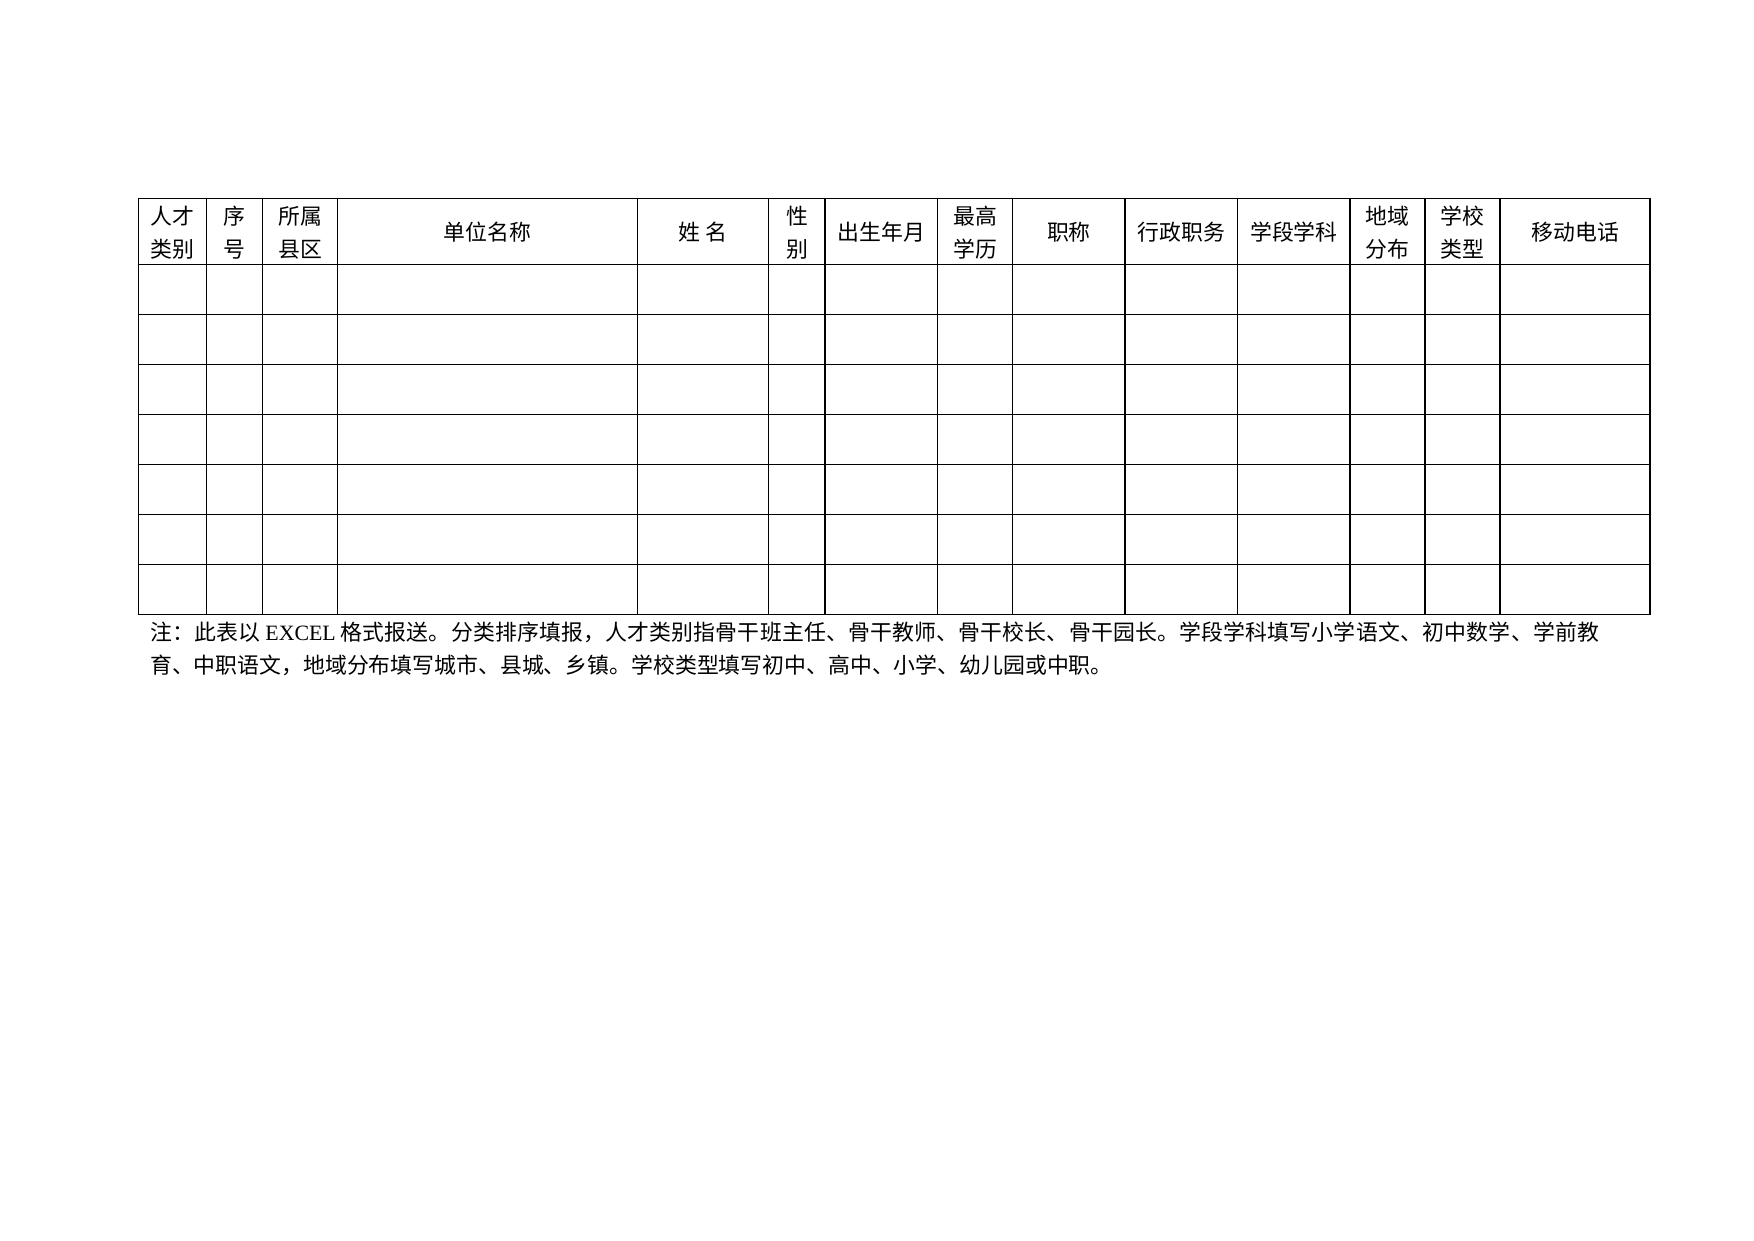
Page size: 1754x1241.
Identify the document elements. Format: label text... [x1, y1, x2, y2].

table_cell [207, 515, 262, 564]
table_cell [338, 365, 637, 414]
table_cell [1426, 265, 1499, 314]
table_cell [638, 565, 768, 614]
table_cell [638, 465, 768, 514]
table_cell [826, 565, 937, 614]
table_cell [263, 265, 337, 314]
table_cell [338, 315, 637, 364]
table_cell [1013, 465, 1124, 514]
table_cell [638, 515, 768, 564]
table_cell [207, 365, 262, 414]
table_cell [1238, 315, 1349, 364]
table_cell [207, 265, 262, 314]
table_cell [207, 315, 262, 364]
table_cell [826, 415, 937, 464]
table_cell [1013, 365, 1124, 414]
table_cell [139, 515, 206, 564]
table_cell [207, 465, 262, 514]
table_cell [826, 265, 937, 314]
table_cell [1351, 315, 1424, 364]
table_cell [1426, 515, 1499, 564]
table_cell [938, 265, 1012, 314]
table_cell [338, 515, 637, 564]
table_cell [263, 515, 337, 564]
table_cell [1238, 565, 1349, 614]
table_cell [263, 565, 337, 614]
table_header 地域分布 [1351, 199, 1424, 264]
table_cell [1426, 315, 1499, 364]
table_cell [1238, 515, 1349, 564]
table_cell [1501, 265, 1649, 314]
table_header 性别 [769, 199, 824, 264]
table_cell [338, 565, 637, 614]
table_cell [139, 365, 206, 414]
table_cell [207, 565, 262, 614]
table_cell [638, 415, 768, 464]
table_header 序号 [207, 199, 262, 264]
table_cell [938, 515, 1012, 564]
table_cell [1013, 315, 1124, 364]
table_cell [1426, 565, 1499, 614]
table_cell [1501, 415, 1649, 464]
table_cell [769, 415, 824, 464]
table_cell [1238, 415, 1349, 464]
table_cell [638, 365, 768, 414]
table_cell [1013, 565, 1124, 614]
table_cell [139, 415, 206, 464]
table_cell [207, 415, 262, 464]
table_cell [1426, 415, 1499, 464]
table_cell [938, 565, 1012, 614]
table_header 姓 名 [638, 199, 768, 264]
table_header 所属县区 [263, 199, 337, 264]
table_cell [938, 415, 1012, 464]
table_header 出生年月 [826, 199, 937, 264]
table_cell [1501, 365, 1649, 414]
table_cell [263, 365, 337, 414]
table_cell [1501, 315, 1649, 364]
table_header 职称 [1013, 199, 1124, 264]
table_cell [1501, 515, 1649, 564]
table_cell [769, 365, 824, 414]
table_cell [1351, 515, 1424, 564]
table_cell [826, 515, 937, 564]
table_header 人才类别 [139, 199, 206, 264]
table_cell [338, 415, 637, 464]
table_cell [1351, 465, 1424, 514]
table_cell [1351, 365, 1424, 414]
table_header 学校类型 [1426, 199, 1499, 264]
table_header 最高学历 [938, 199, 1012, 264]
table_header 单位名称 [338, 199, 637, 264]
table_cell [139, 565, 206, 614]
table_cell [1013, 415, 1124, 464]
table_cell [938, 365, 1012, 414]
table_cell [1238, 465, 1349, 514]
table_cell [938, 315, 1012, 364]
table_cell [826, 465, 937, 514]
table_cell [1126, 315, 1237, 364]
table_cell [139, 315, 206, 364]
table_cell [826, 315, 937, 364]
table_cell [826, 365, 937, 414]
table_header 学段学科 [1238, 199, 1349, 264]
table_cell [1126, 415, 1237, 464]
table_cell [638, 315, 768, 364]
table_cell [1013, 515, 1124, 564]
table_cell [938, 465, 1012, 514]
table_cell [769, 465, 824, 514]
table_cell [1426, 365, 1499, 414]
table_cell [263, 315, 337, 364]
table_cell [1238, 265, 1349, 314]
table_cell [263, 465, 337, 514]
table_cell [1126, 515, 1237, 564]
table_cell [1126, 565, 1237, 614]
text 注：此表以EXCEL格式报送。分类排序填报，人才类别指骨干班主任、骨干教师、骨干校长、骨干园长。学段学科填写小学语文、初中数学、学前教育、中职语文，地域分布填写城市、县城、乡镇。学校类型填写初中、高中、小学、幼儿园或中职。 [150, 615, 1604, 680]
table_cell [1351, 565, 1424, 614]
table_cell [1013, 265, 1124, 314]
table_cell [769, 565, 824, 614]
table_cell [1351, 265, 1424, 314]
table_cell [1501, 465, 1649, 514]
table_header 移动电话 [1501, 199, 1649, 264]
table_cell [1351, 415, 1424, 464]
table_cell [338, 265, 637, 314]
table_cell [1126, 265, 1237, 314]
table_cell [769, 315, 824, 364]
table_cell [769, 265, 824, 314]
table_cell [139, 265, 206, 314]
table_cell [1126, 465, 1237, 514]
table_cell [263, 415, 337, 464]
table_cell [1426, 465, 1499, 514]
table_cell [338, 465, 637, 514]
table_cell [1126, 365, 1237, 414]
table_cell [769, 515, 824, 564]
table_cell [1501, 565, 1649, 614]
table_header 行政职务 [1126, 199, 1237, 264]
table_cell [1238, 365, 1349, 414]
table_cell [638, 265, 768, 314]
table_cell [139, 465, 206, 514]
